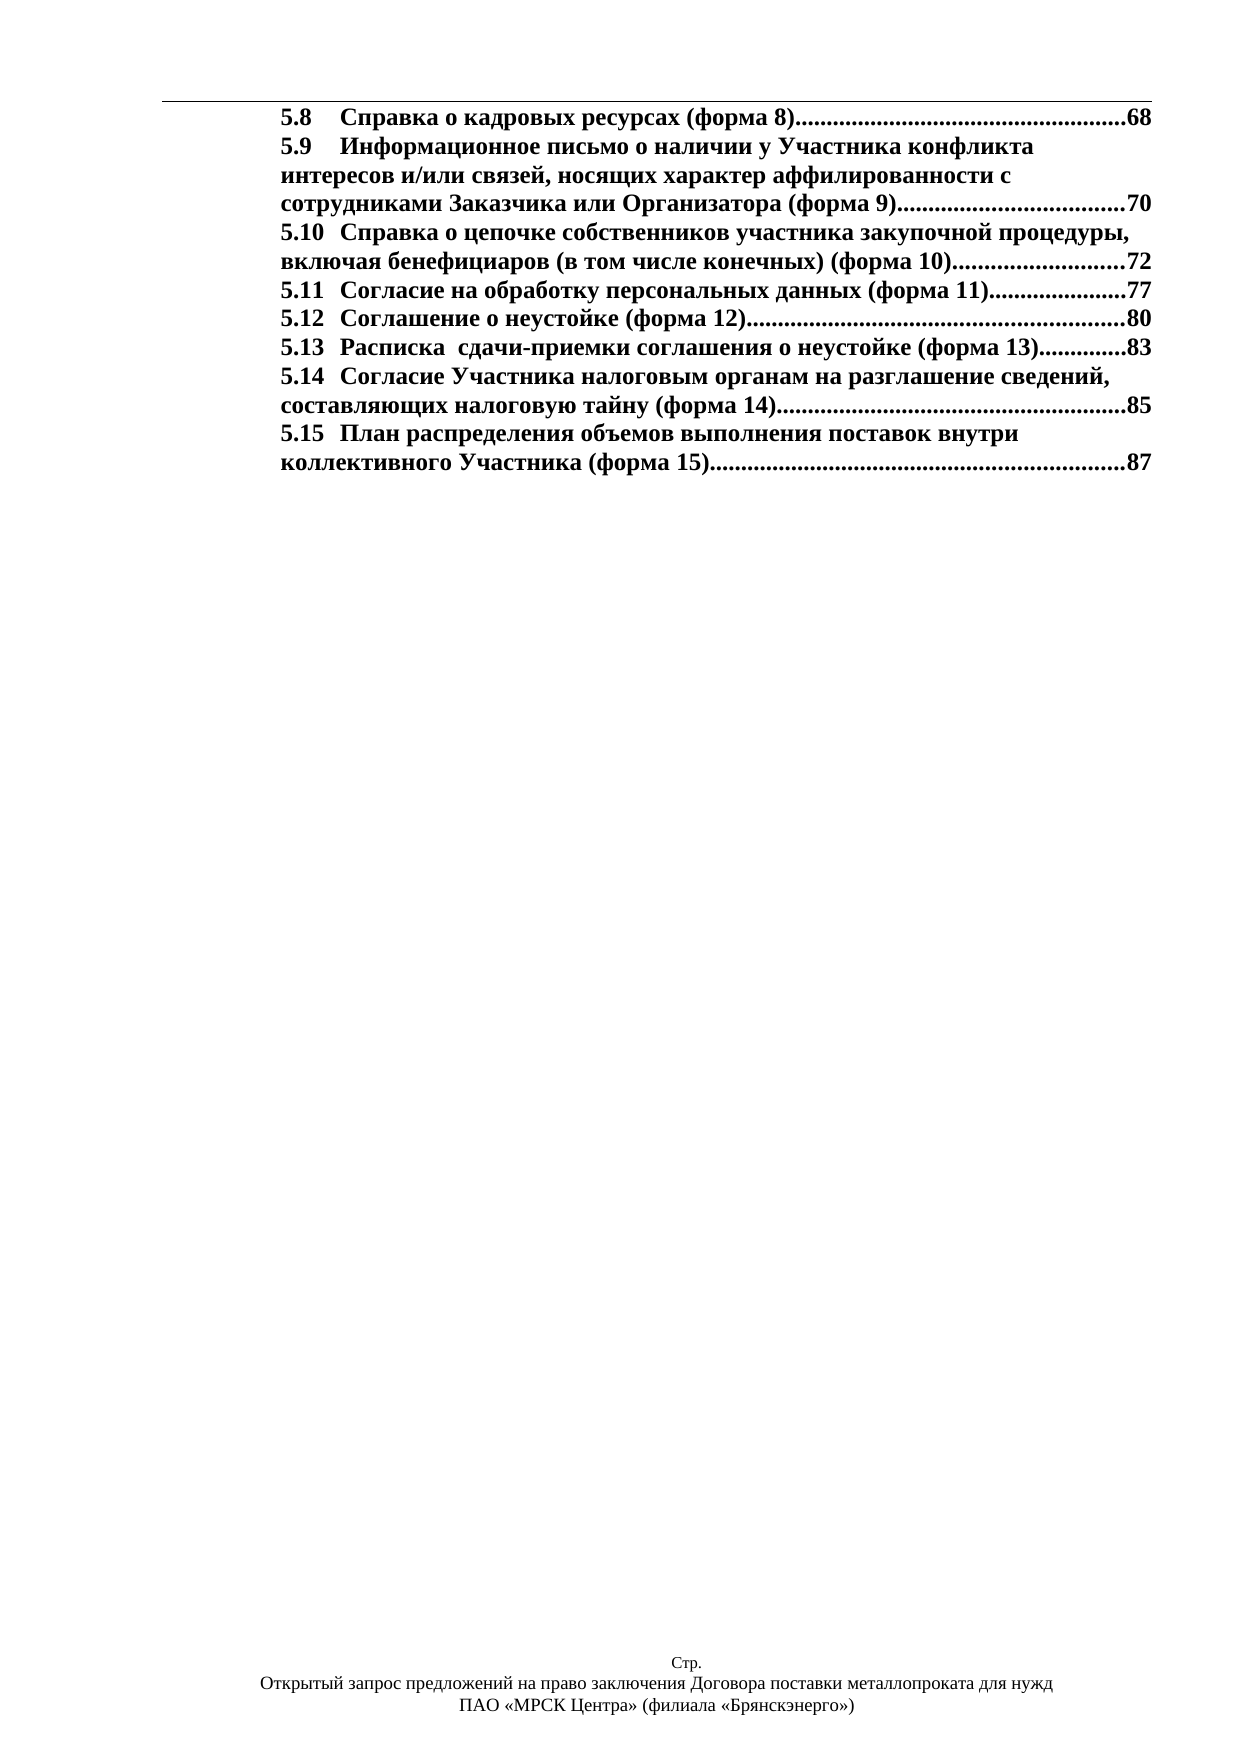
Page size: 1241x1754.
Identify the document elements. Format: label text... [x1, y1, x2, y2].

text 5.9 Информационное письмо о наличии у Участника конфликта интересов и/или связей, носящих характер аффилированности с сотрудниками Заказчика или Организатора (форма 9) 70 [280, 131, 1133, 217]
text 5.11 Согласие на обработку персональных данных (форма 11) 77 [280, 275, 1133, 303]
text 5.15 План распределения объемов выполнения поставок внутри коллективного Участника (форма 15) 87 [280, 418, 1133, 476]
text 5.8 Справка о кадровых ресурсах (форма 8) 68 [280, 102, 1133, 131]
text 5.12 Соглашение о неустойке (форма 12) 80 [280, 303, 1133, 332]
text 5.14 Согласие Участника налоговым органам на разглашение сведений, составляющих налоговую тайну (форма 14) 85 [280, 361, 1133, 418]
text 5.10 Справка о цепочке собственников участника закупочной процедуры, включая бенефициаров (в том числе конечных) (форма 10) 72 [280, 217, 1133, 275]
text 5.13 Расписка сдачи-приемки соглашения о неустойке (форма 13) 83 [280, 332, 1133, 361]
